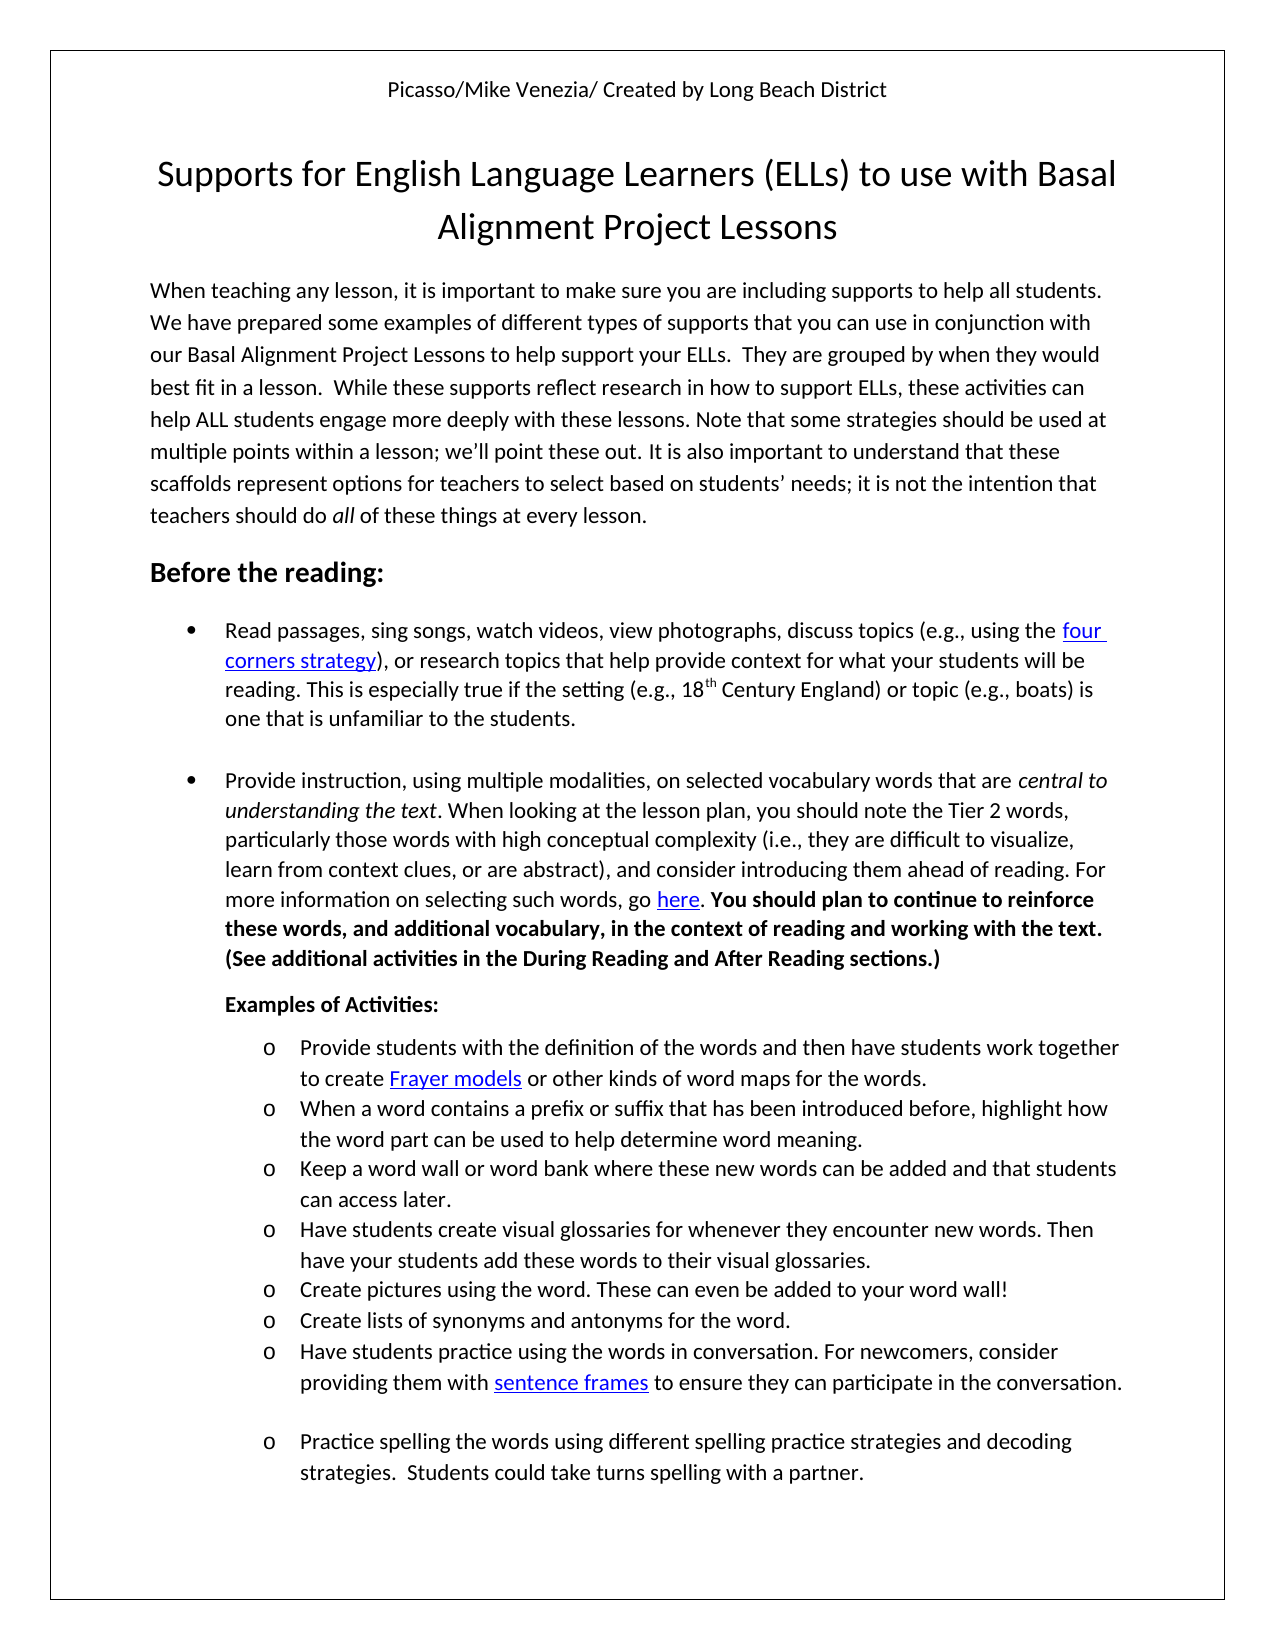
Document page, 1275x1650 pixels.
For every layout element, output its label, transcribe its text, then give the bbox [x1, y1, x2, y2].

list Provide instruction, using multiple modalities, on selected vocabulary words that are central to understanding the text. When looking at the lesson plan, you should note the Tier 2 words, particularly those words with high conceptual complexity (i.e., they are difficult to visualize, learn from context clues, or are abstract), and consider introducing them ahead of reading. For more information on selecting such words, go here. You should plan to continue to reinforce these words, and additional vocabulary, in the context of reading and working with the text. (See additional activities in the During Reading and After Reading sections.) [187, 766, 1125, 972]
list Create lists of synonyms and antonyms for the word. [262, 1306, 1125, 1335]
text Before the reading: [150, 554, 1125, 590]
text When teaching any lesson, it is important to make sure you are including supports to help all students. We have prepared some examples of different types of supports that you can use in conjunction with our Basal Alignment Project Lessons to help support your ELLs. They are grouped by when they would best fit in a lesson. While these supports reflect research in how to support ELLs, these activities can help ALL students engage more deeply with these lessons. Note that some strategies should be used at multiple points within a lesson; we’ll point these out. It is also important to understand that these scaffolds represent options for teachers to select based on students’ needs; it is not the intention that teachers should do all of these things at every lesson. [150, 276, 1125, 529]
text Supports for English Language Learners (ELLs) to use with Basal Alignment Project Lessons [150, 150, 1125, 248]
list Practice spelling the words using different spelling practice strategies and decoding strategies. Students could take turns spelling with a partner. [262, 1427, 1125, 1486]
text Examples of Activities: [150, 991, 1125, 1018]
list Have students practice using the words in conversation. For newcomers, consider providing them with sentence frames to ensure they can participate in the conversation. [262, 1337, 1125, 1426]
list Keep a word wall or word bank where these new words can be added and that students can access later. [262, 1154, 1125, 1213]
list Read passages, sing songs, watch videos, view photographs, discuss topics (e.g., using the four corners strategy), or research topics that help provide context for what your students will be reading. This is especially true if the setting (e.g., 18th Century England) or topic (e.g., boats) is one that is unfamiliar to the students. [187, 616, 1125, 732]
list Have students create visual glossaries for whenever they encounter new words. Then have your students add these words to their visual glossaries. [262, 1215, 1125, 1274]
list Provide students with the definition of the words and then have students work together to create Frayer models or other kinds of word maps for the words. [262, 1033, 1125, 1092]
list Create pictures using the word. These can even be added to your word wall! [262, 1275, 1125, 1304]
list When a word contains a prefix or suffix that has been introduced before, highlight how the word part can be used to help determine word meaning. [262, 1094, 1125, 1153]
